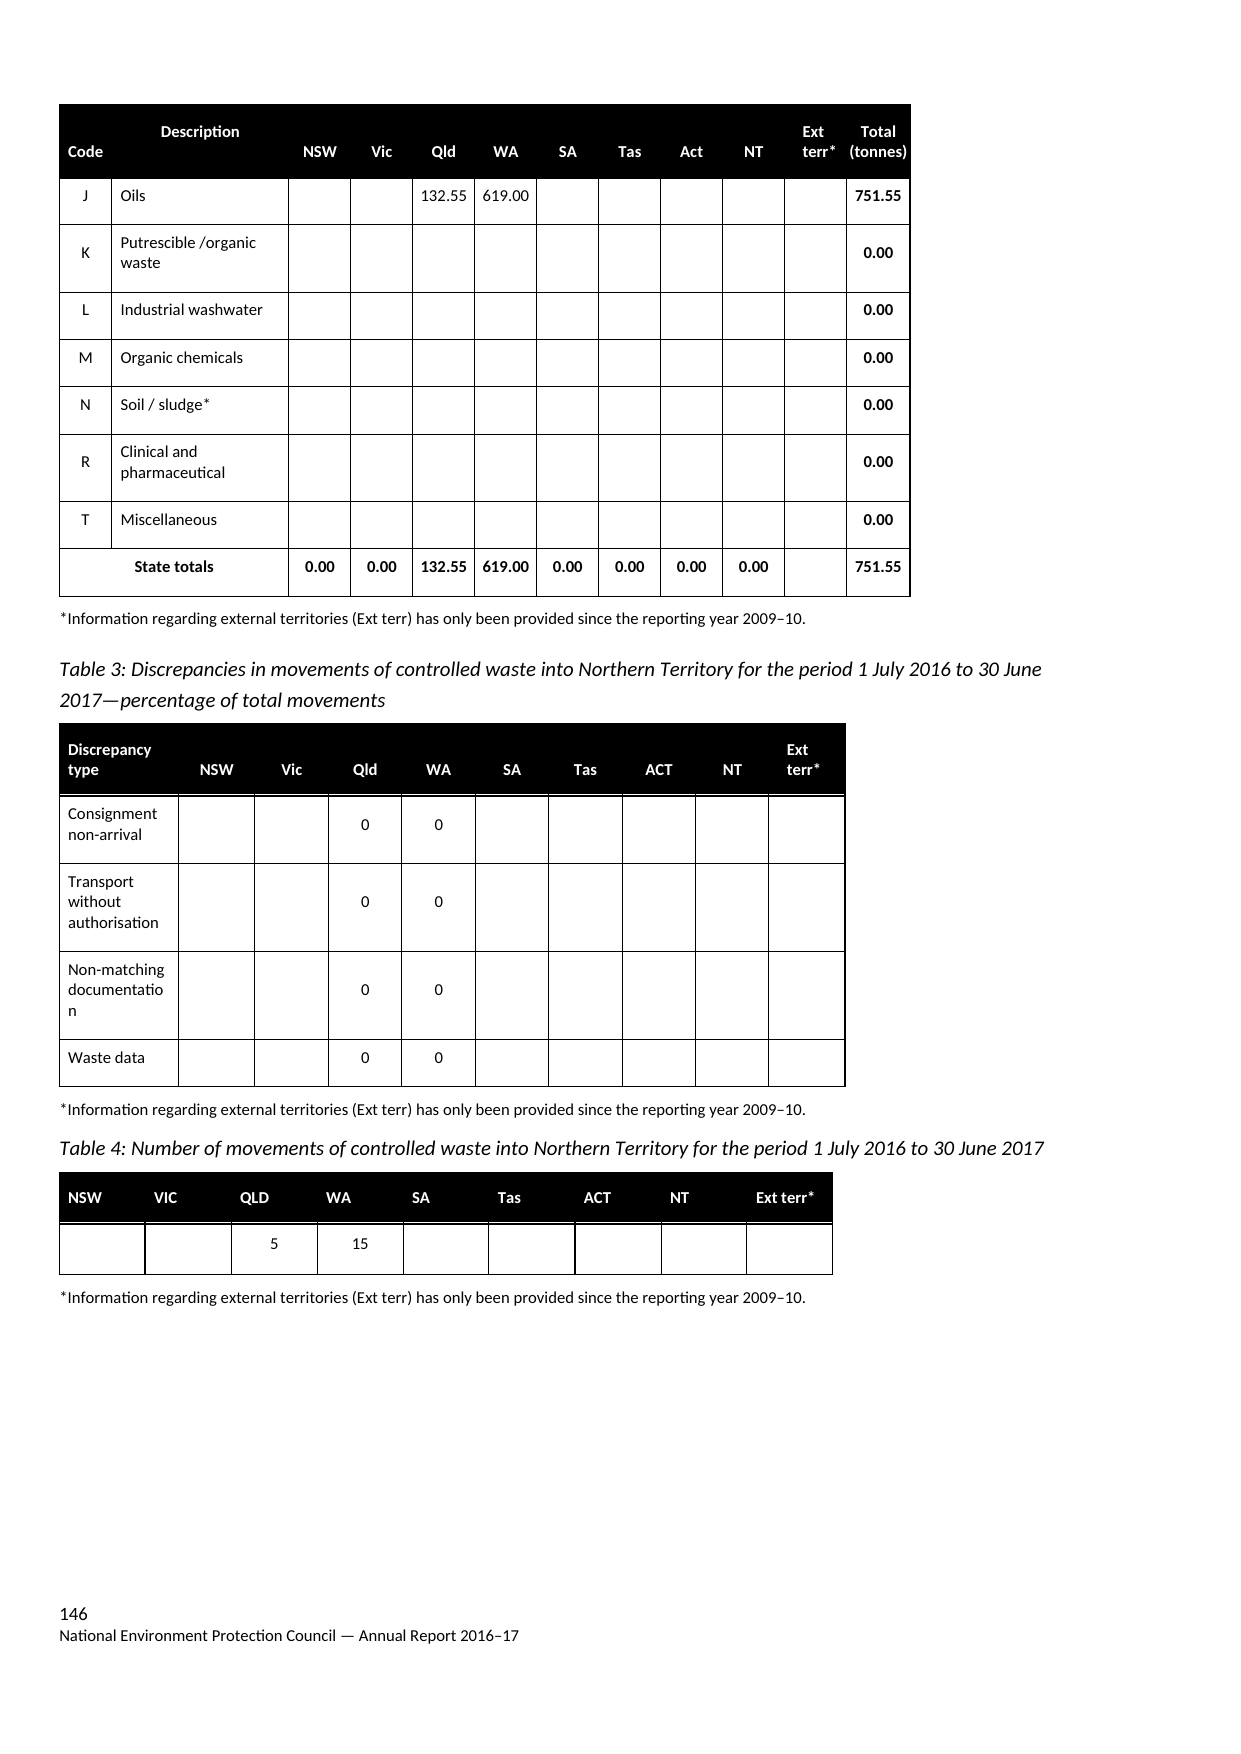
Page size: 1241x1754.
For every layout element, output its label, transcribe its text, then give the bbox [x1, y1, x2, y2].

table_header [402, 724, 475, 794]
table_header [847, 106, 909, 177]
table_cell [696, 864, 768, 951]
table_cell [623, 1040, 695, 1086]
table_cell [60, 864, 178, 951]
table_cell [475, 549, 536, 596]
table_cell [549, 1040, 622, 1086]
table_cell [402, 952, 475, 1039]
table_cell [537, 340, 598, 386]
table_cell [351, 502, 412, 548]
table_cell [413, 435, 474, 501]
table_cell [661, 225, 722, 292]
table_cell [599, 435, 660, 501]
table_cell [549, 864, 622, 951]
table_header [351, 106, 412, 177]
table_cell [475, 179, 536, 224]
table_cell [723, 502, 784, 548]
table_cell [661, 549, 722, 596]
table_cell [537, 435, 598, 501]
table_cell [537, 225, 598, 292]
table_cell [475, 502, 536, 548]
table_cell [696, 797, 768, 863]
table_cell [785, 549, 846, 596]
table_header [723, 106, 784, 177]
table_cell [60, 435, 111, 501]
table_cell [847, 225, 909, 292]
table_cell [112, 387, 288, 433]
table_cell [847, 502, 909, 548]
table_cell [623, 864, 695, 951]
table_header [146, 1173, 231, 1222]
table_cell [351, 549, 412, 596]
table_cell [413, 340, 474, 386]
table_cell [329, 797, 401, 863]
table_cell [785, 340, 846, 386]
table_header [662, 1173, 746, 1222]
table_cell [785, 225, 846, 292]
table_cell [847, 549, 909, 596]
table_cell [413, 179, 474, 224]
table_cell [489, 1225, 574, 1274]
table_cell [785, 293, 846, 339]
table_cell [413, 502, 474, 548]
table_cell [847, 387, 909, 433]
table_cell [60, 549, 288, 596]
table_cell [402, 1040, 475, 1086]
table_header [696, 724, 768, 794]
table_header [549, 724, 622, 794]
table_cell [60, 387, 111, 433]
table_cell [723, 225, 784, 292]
text *Information regarding external territories (Ext terr) has only been provided since the reporting year 2009–10. [59, 608, 1090, 629]
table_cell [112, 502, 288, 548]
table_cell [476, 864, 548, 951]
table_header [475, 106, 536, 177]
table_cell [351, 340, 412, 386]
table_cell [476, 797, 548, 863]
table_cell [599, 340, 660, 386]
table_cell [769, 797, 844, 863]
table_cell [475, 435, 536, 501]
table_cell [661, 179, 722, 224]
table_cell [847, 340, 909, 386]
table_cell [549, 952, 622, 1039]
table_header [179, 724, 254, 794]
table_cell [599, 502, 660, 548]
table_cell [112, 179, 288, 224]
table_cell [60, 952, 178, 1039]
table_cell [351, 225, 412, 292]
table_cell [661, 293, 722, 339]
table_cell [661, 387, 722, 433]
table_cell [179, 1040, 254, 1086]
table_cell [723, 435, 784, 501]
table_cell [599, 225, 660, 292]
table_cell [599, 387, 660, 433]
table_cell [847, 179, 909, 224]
text *Information regarding external territories (Ext terr) has only been provided since the reporting year 2009–10. [59, 1287, 1090, 1307]
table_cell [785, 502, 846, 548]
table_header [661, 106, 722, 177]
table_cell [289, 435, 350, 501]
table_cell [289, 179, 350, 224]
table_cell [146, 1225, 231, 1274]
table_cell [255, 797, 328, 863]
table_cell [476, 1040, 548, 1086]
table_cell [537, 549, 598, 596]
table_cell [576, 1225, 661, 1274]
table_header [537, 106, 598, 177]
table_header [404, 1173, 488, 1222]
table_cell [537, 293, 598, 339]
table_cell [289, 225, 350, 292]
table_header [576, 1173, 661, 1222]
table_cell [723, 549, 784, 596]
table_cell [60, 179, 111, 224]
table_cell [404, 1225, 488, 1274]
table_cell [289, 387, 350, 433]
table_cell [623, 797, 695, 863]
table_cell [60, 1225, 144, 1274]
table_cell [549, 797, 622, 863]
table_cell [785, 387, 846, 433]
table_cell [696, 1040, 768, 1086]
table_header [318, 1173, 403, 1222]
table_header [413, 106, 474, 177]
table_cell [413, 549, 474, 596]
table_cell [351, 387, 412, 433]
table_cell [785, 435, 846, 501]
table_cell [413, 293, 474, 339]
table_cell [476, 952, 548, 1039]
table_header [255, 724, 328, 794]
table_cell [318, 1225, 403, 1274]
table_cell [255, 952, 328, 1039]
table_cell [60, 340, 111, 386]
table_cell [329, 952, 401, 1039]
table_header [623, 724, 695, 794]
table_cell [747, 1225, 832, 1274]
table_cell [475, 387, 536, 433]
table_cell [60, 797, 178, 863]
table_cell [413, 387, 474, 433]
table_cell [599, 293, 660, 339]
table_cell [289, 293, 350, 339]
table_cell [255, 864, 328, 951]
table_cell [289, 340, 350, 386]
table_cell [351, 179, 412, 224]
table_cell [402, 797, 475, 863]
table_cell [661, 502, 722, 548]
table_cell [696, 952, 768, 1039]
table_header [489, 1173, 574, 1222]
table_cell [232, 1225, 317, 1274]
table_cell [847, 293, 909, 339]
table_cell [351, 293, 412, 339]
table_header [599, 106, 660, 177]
text Table 4: Number of movements of controlled waste into Northern Territory for the period 1 July 2016 to 30 June 2017 [59, 1135, 1090, 1161]
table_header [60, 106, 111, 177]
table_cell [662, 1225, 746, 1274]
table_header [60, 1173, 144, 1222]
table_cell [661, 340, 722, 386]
text *Information regarding external territories (Ext terr) has only been provided since the reporting year 2009–10. [59, 1099, 1090, 1119]
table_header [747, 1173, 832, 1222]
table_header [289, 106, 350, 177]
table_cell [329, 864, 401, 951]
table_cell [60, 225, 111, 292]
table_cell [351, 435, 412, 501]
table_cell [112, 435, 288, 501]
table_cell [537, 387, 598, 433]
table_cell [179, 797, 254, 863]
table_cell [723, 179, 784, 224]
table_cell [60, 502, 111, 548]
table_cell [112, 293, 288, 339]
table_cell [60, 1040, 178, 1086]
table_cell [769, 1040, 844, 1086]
text Table 3: Discrepancies in movements of controlled waste into Northern Territory for the period 1 July 2016 to 30 June 2017—percentage of total movements [59, 656, 1090, 712]
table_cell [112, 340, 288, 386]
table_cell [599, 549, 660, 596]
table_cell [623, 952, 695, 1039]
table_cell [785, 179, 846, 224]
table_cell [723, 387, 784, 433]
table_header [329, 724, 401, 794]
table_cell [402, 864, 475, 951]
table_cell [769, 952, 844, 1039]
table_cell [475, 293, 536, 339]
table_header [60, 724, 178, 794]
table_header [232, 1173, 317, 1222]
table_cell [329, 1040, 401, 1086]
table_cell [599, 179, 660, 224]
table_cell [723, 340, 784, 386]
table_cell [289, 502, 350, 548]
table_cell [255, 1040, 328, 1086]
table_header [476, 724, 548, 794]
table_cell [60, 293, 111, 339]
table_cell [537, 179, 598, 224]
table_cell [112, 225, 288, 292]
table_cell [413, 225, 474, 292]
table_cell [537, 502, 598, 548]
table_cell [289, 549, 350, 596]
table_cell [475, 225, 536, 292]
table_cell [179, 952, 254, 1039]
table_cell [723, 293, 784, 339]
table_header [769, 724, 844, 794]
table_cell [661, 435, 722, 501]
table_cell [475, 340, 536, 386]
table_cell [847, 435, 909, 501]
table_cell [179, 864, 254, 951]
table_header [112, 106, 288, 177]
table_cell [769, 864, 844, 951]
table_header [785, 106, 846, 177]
